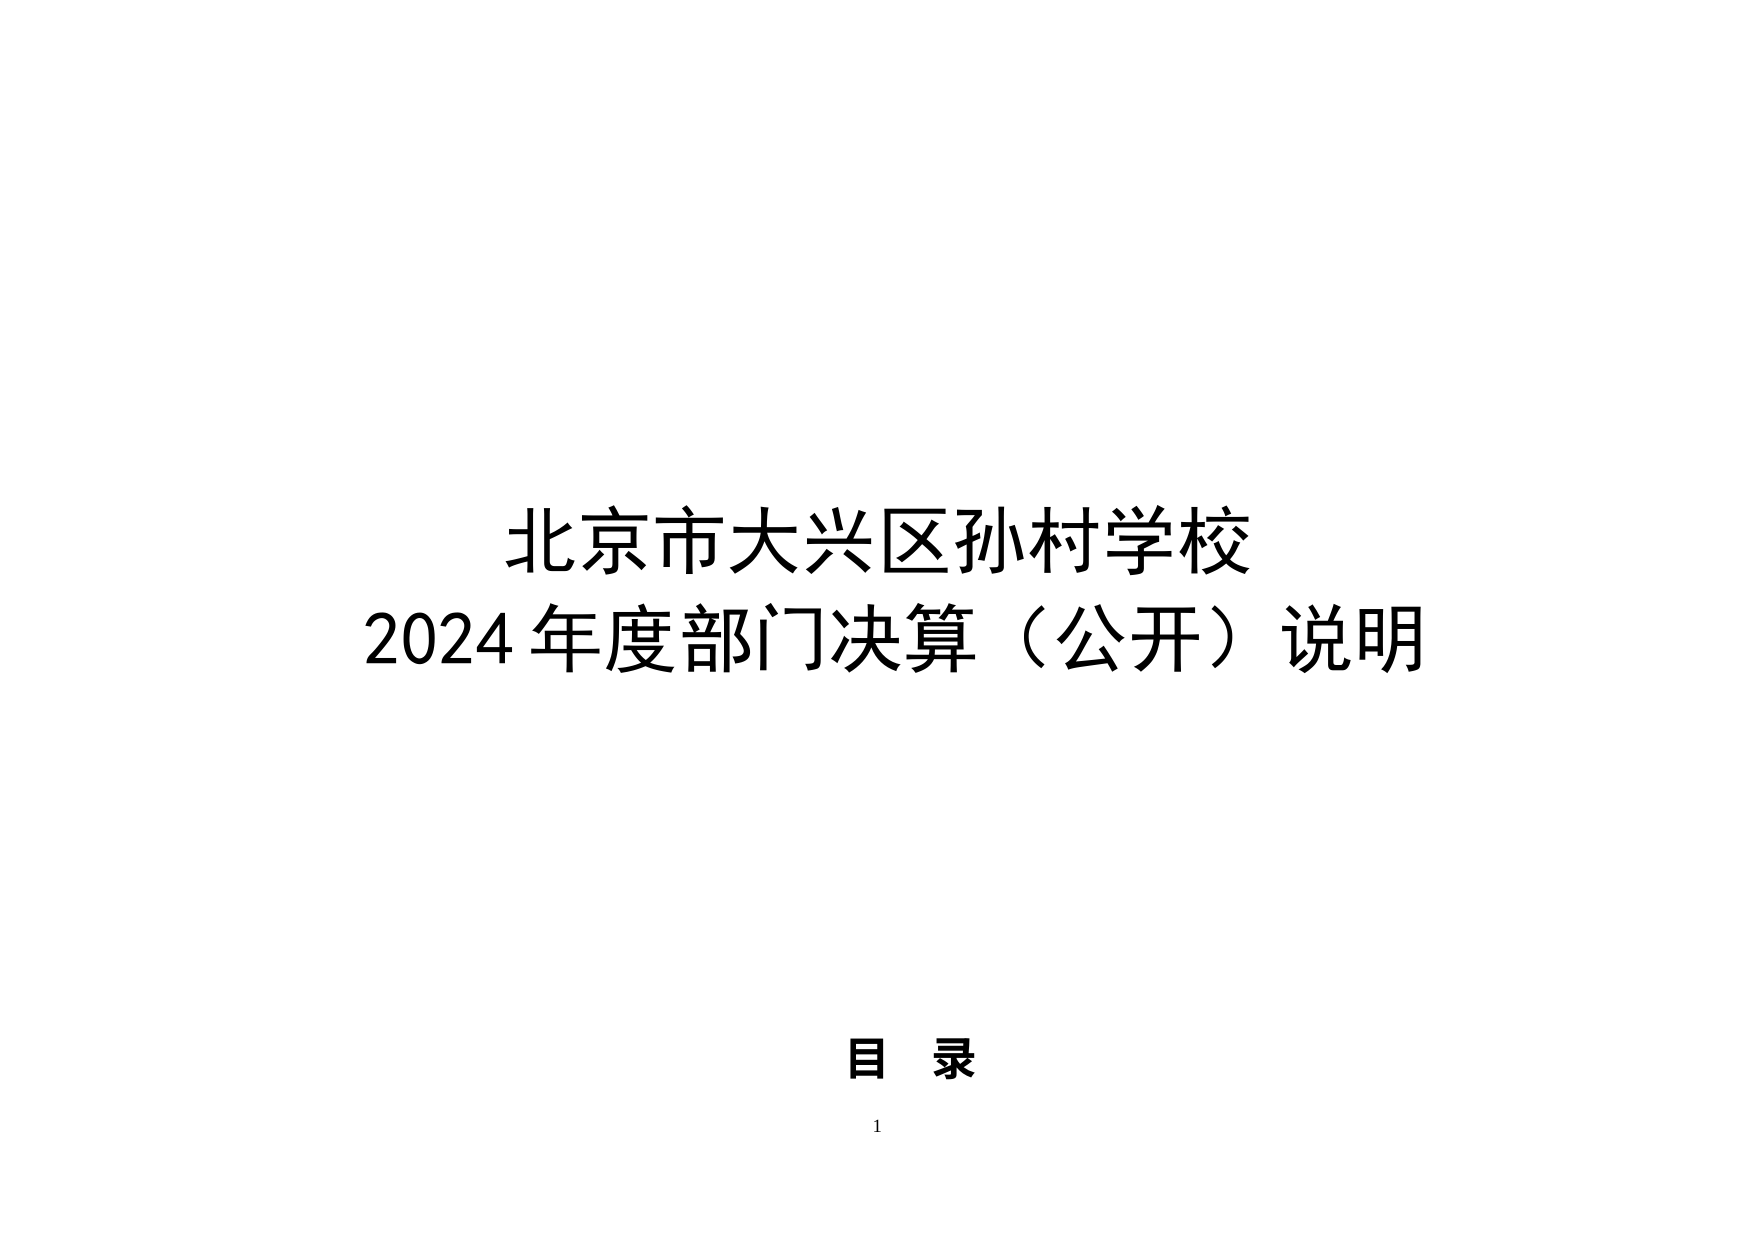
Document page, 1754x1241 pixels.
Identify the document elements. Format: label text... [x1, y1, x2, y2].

text 2024年度部门决算（公开）说明 [118, 584, 1636, 682]
text 目 录 [118, 1007, 1636, 1104]
text 北京市大兴区孙村学校 [118, 487, 1636, 584]
